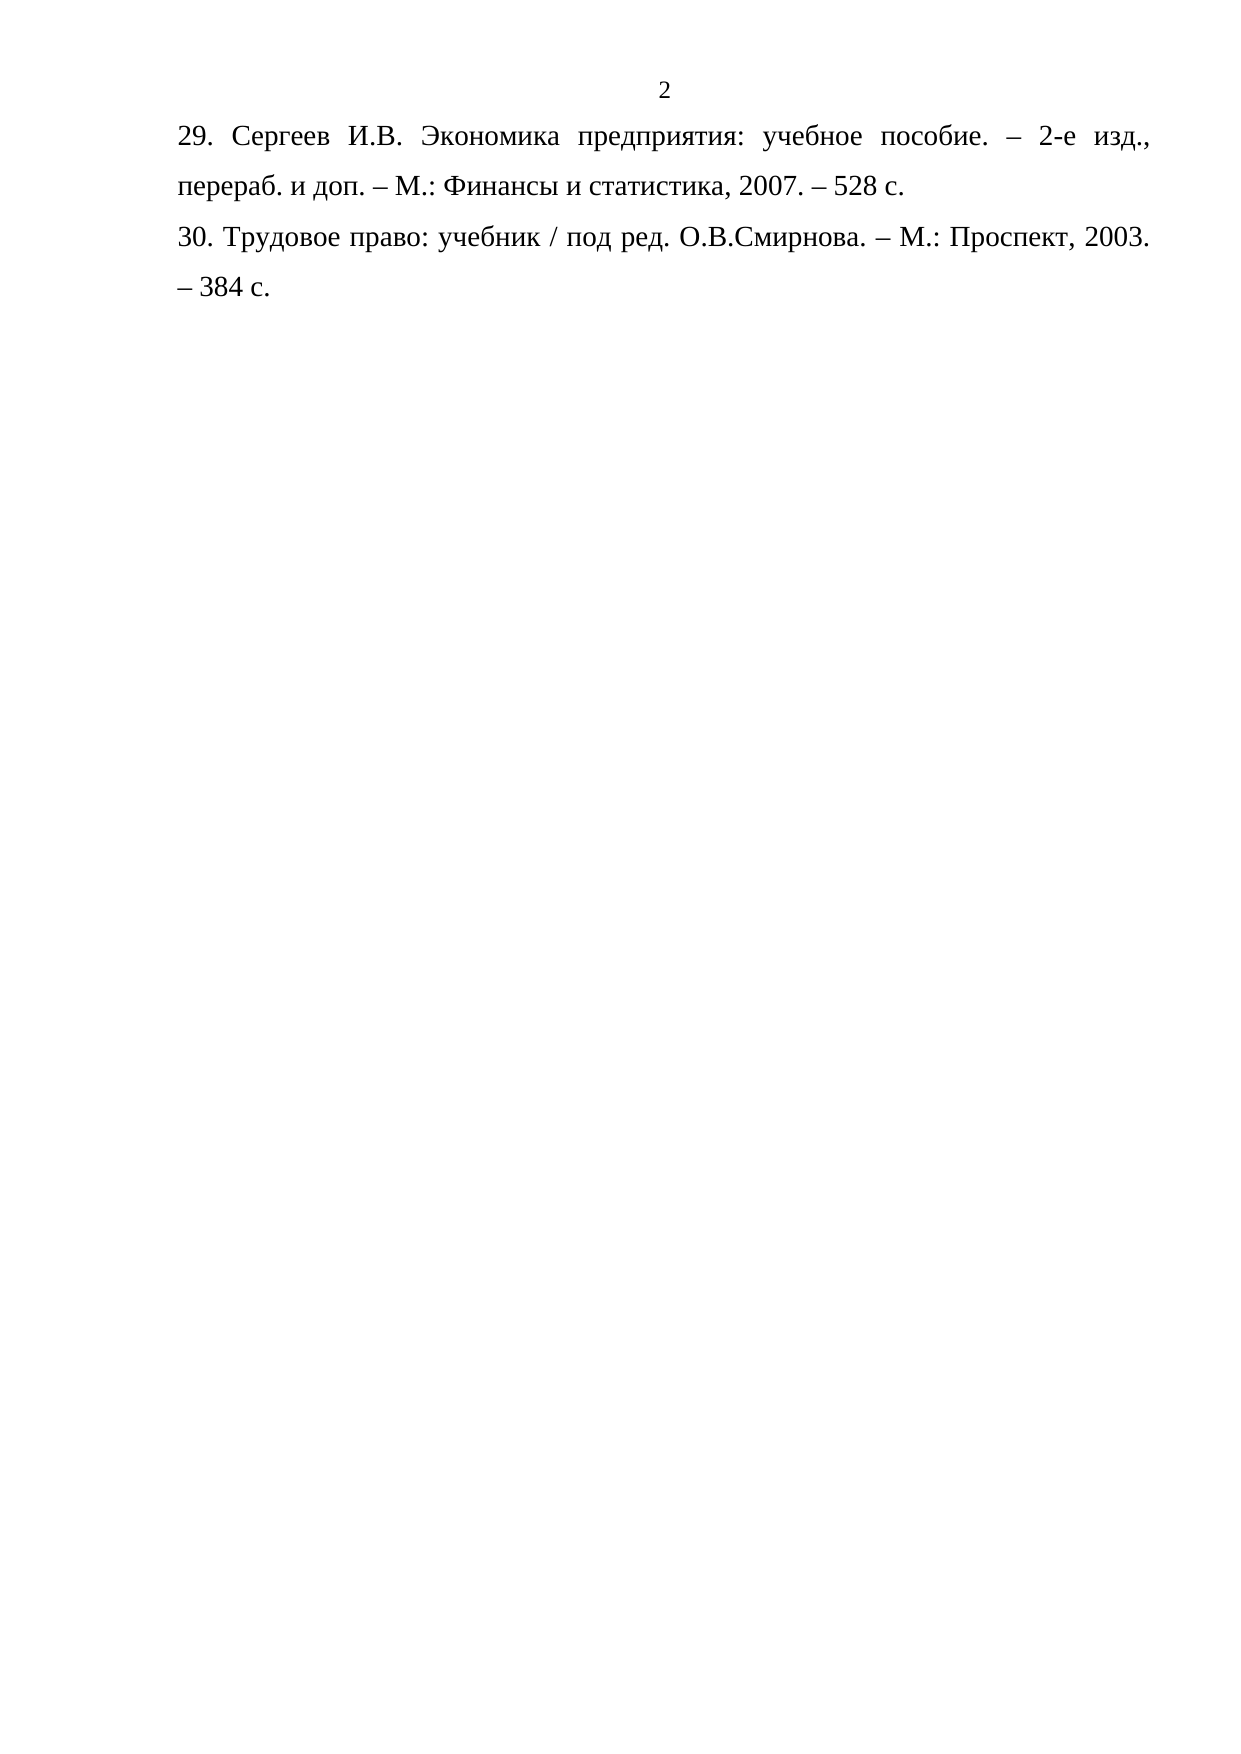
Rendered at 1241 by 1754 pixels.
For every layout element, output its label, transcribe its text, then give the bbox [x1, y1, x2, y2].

text 29. Сергеев И.В. Экономика предприятия: учебное пособие. – 2-е изд., перераб. и доп. – М.: Финансы и статистика, 2007. – 528 с. [177, 118, 1152, 202]
text 30. Трудовое право: учебник / под ред. О.В.Смирнова. – М.: Проспект, 2003. – 384 с. [177, 219, 1152, 303]
